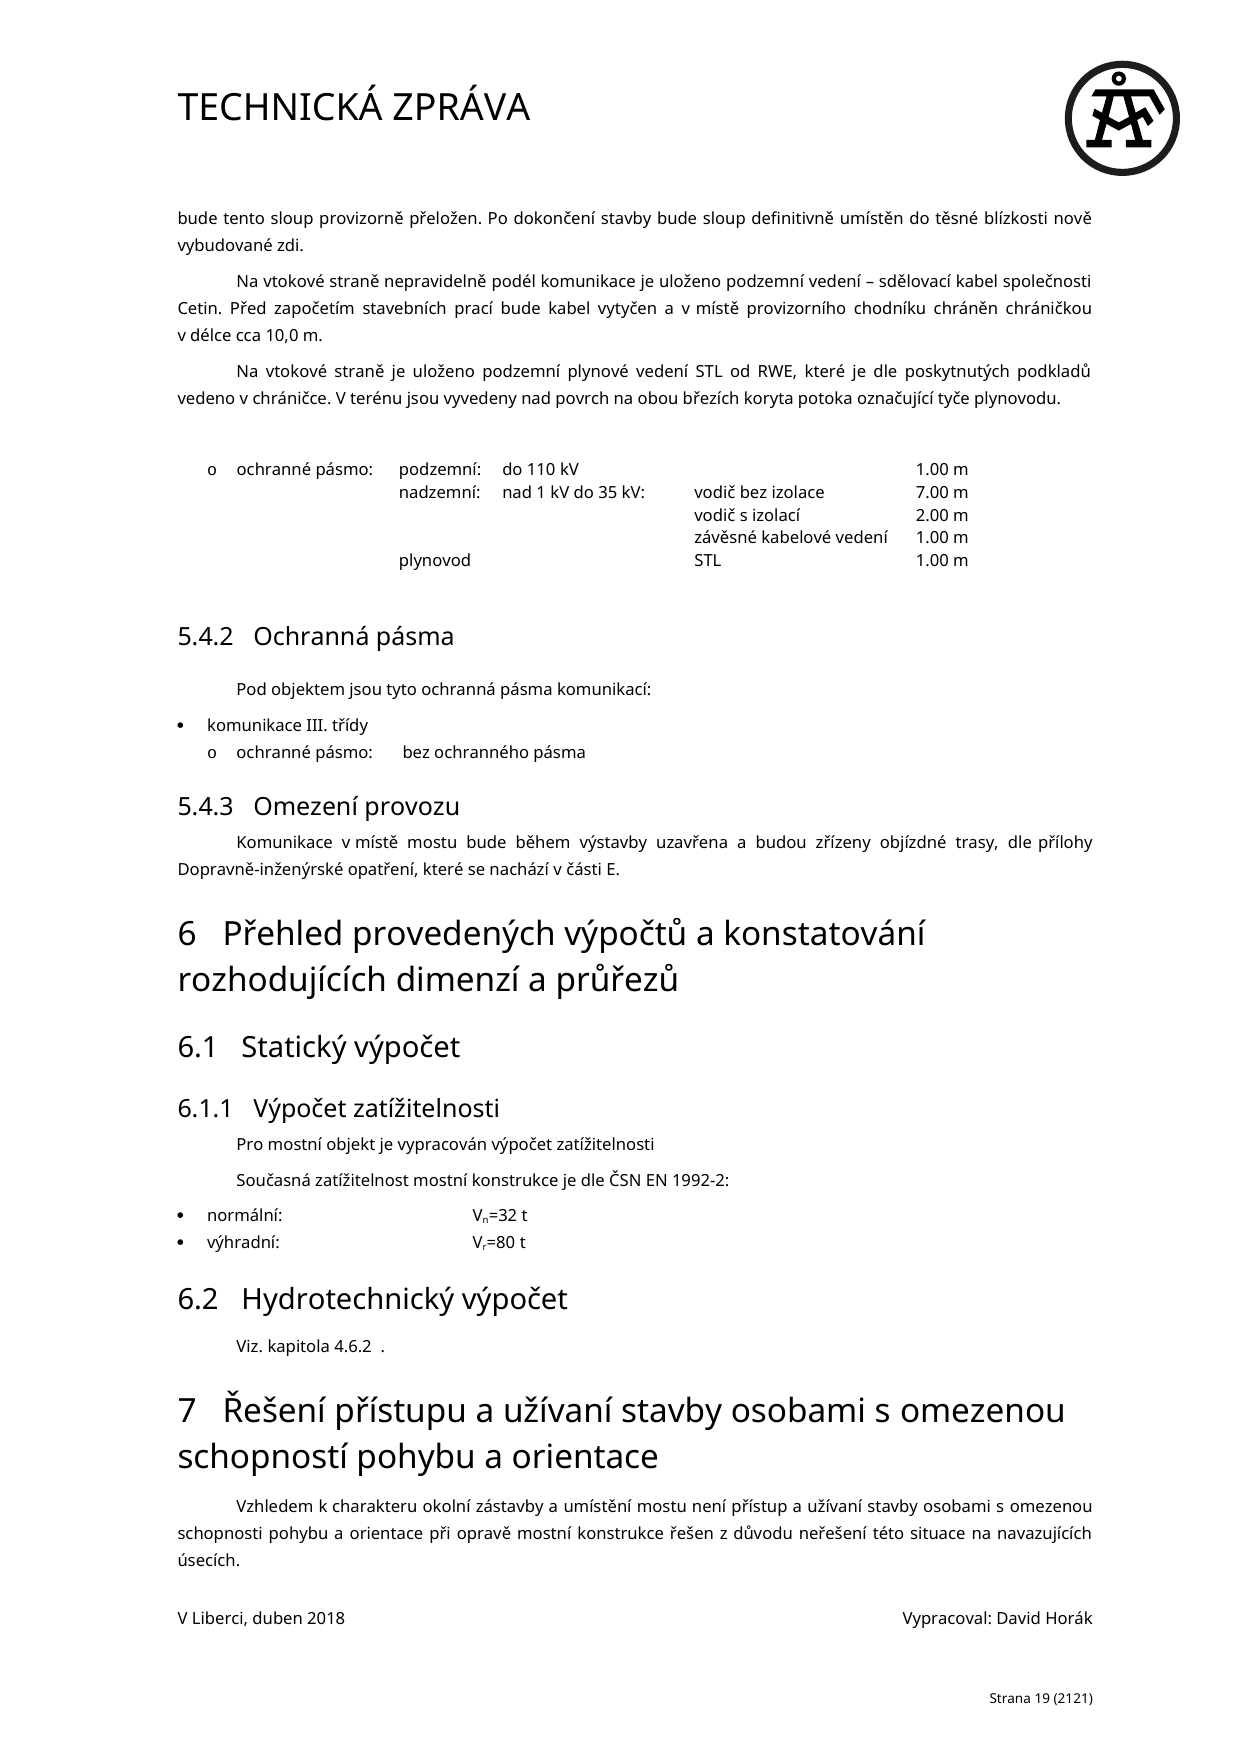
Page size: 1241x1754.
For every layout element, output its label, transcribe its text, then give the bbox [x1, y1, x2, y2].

text Pro mostní objekt je vypracován výpočet zatížitelnosti [177, 1133, 1092, 1156]
list ochranné pásmo: podzemní: do 110 kV 1.00 m nadzemní: nad 1 kV do 35 kV: vodič bez izolace 7.00 m vodič s izolací 2.00 m závěsné kabelové vedení 1.00 m plynovod STL 1.00 m [207, 458, 1092, 594]
text Na vtokové straně je uloženo podzemní plynové vedení STL od RWE, které je dle poskytnutých podkladů vedeno v chráničce. V terénu jsou vyvedeny nad povrch na obou březích koryta potoka označující tyče plynovodu. [177, 359, 1092, 409]
text Vzhledem k charakteru okolní zástavby a umístění mostu není přístup a užívaní stavby osobami s omezenou schopnosti pohybu a orientace při opravě mostní konstrukce řešen z důvodu neřešení této situace na navazujících úsecích. [177, 1494, 1092, 1572]
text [177, 207, 1092, 257]
subtitle Omezení provozu [177, 788, 1092, 822]
text normální: Vn=32 t [177, 1204, 1092, 1227]
subtitle Přehled provedených výpočtů a konstatování rozhodujících dimenzí a průřezů [177, 910, 1092, 1001]
text Pod objektem jsou tyto ochranná pásma komunikací: [177, 678, 1092, 701]
list ochranné pásmo: bez ochranného pásma [207, 740, 1092, 763]
subtitle Výpočet zatížitelnosti [177, 1091, 1092, 1124]
text Komunikace v místě mostu bude během výstavby uzavřena a budou zřízeny objízdné trasy, dle přílohy Dopravně-inženýrské opatření, které se nachází v části E. [177, 831, 1092, 881]
subtitle Hydrotechnický výpočet [177, 1278, 1092, 1318]
text Současná zatížitelnost mostní konstrukce je dle ČSN EN 1992-2: [177, 1168, 1092, 1191]
subtitle Statický výpočet [177, 1026, 1092, 1066]
text Na vtokové straně nepravidelně podél komunikace je uloženo podzemní vedení – sdělovací kabel společnosti Cetin. Před započetím stavebních prací bude kabel vytyčen a v místě provizorního chodníku chráněn chráničkou v délce cca 10,0 m. [177, 269, 1092, 347]
text výhradní: Vr=80 t [177, 1231, 1092, 1253]
subtitle Řešení přístupu a užívaní stavby osobami s omezenou schopností pohybu a orientace [177, 1387, 1092, 1478]
subtitle Ochranná pásma [177, 619, 1092, 653]
text Viz. kapitola ‎4.6.2 . [177, 1335, 1092, 1358]
text komunikace III. třídy [177, 713, 1092, 736]
